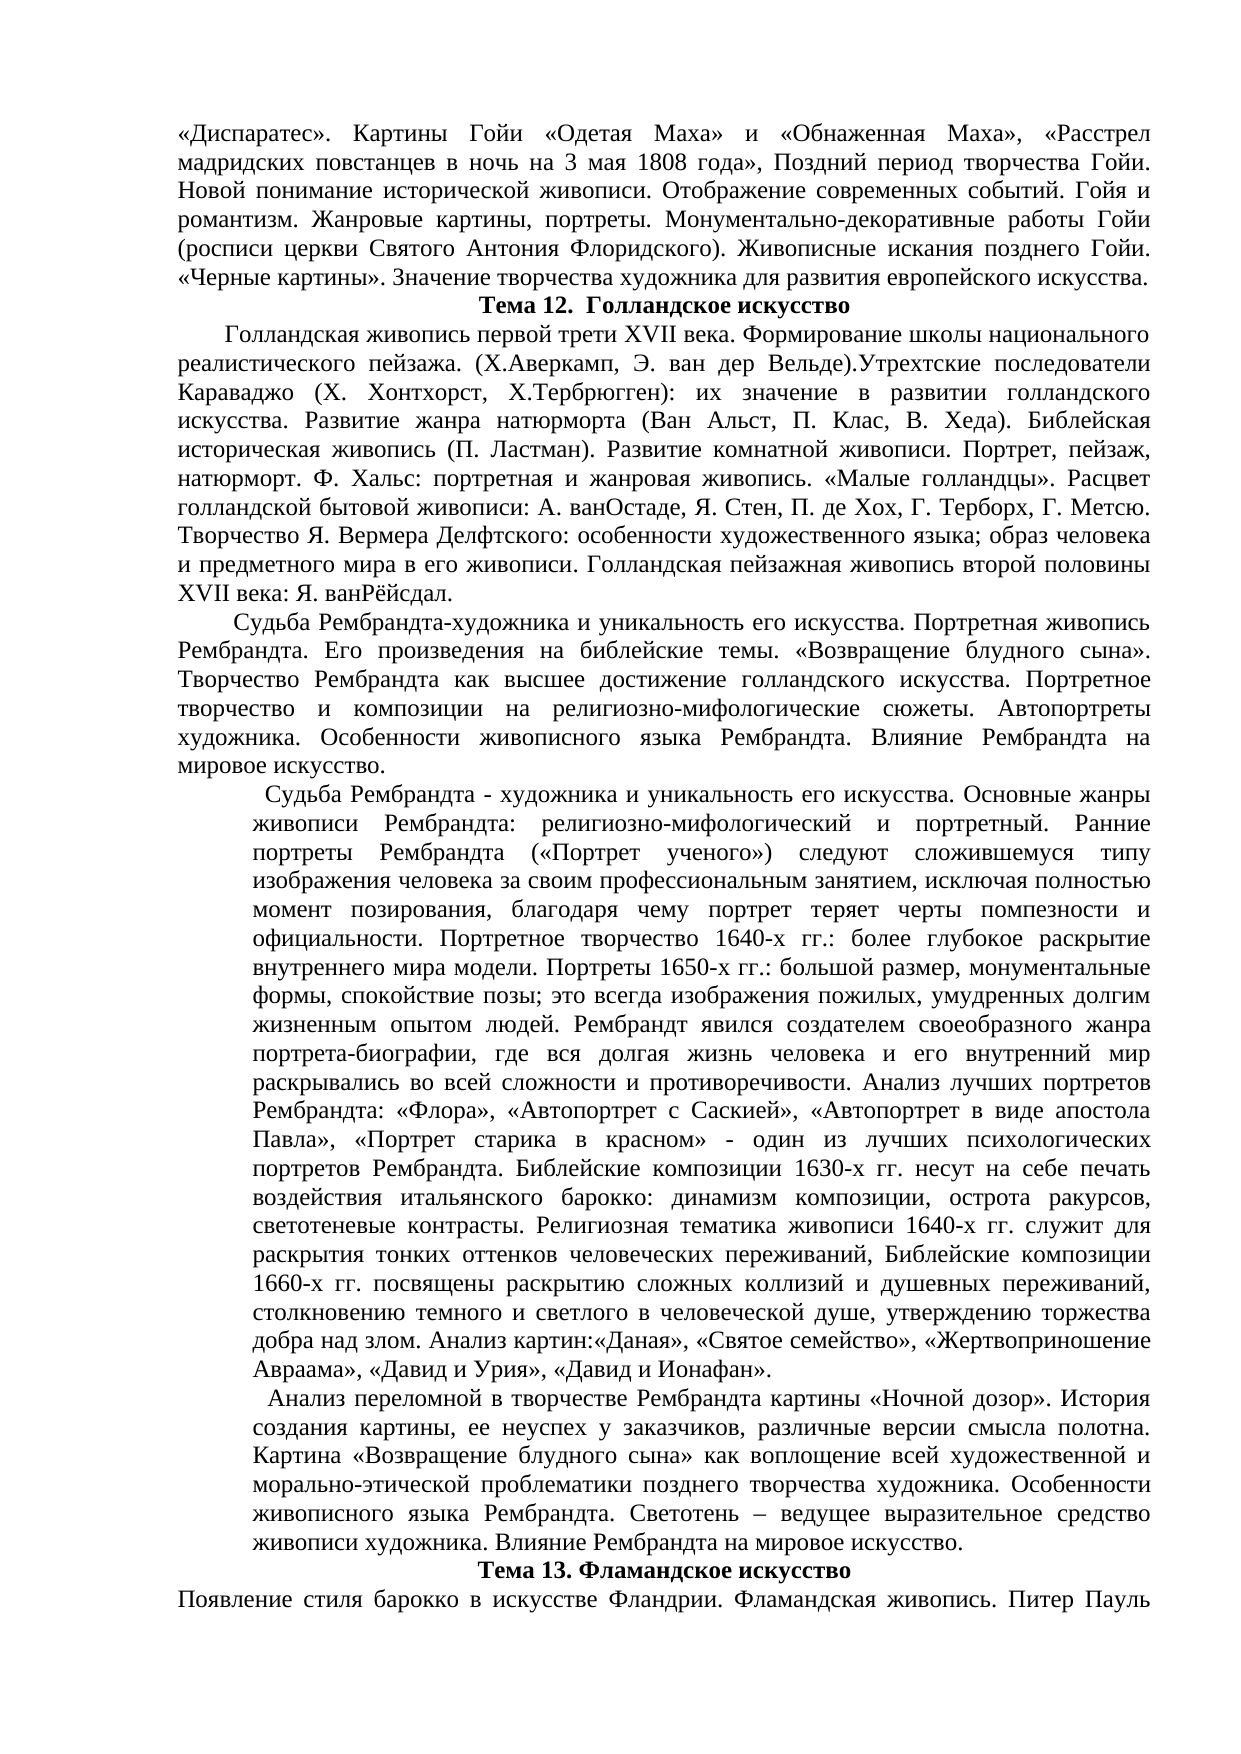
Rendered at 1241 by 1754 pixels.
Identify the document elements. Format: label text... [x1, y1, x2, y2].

text Судьба Рембрандта - художника и уникальность его искусства. Основные жанры живописи Рембрандта: религиозно-мифологический и портретный. Ранние портреты Рембрандта («Портрет ученого») следуют сложившемуся типу изображения человека за своим профессиональным занятием, исключая полностью момент позирования, благодаря чему портрет теряет черты помпезности и официальности. Портретное творчество 1640-х гг.: более глубокое раскрытие внутреннего мира модели. Портреты 1650-х гг.: большой размер, монументальные формы, спокойствие позы; это всегда изображения пожилых, умудренных долгим жизненным опытом людей. Рембрандт явился создателем своеобразного жанра портрета-биографии, где вся долгая жизнь человека и его внутренний мир раскрывались во всей сложности и противоречивости. Анализ лучших портретов Рембрандта: «Флора», «Автопортрет с Саскией», «Автопортрет в виде апостола Павла», «Портрет старика в красном» - один из лучших психологических портретов Рембрандта. Библейские композиции 1630-х гг. несут на себе печать воздействия итальянского барокко: динамизм композиции, острота ракурсов, светотеневые контрасты. Религиозная тематика живописи 1640-х гг. служит для раскрытия тонких оттенков человеческих переживаний, Библейские композиции 1660-х гг. посвящены раскрытию сложных коллизий и душевных переживаний, столкновению темного и светлого в человеческой душе, утверждению торжества добра над злом. Анализ картин:«Даная», «Святое семейство», «Жертвоприношение Авраама», «Давид и Урия», «Давид и Ионафан». [215, 779, 1152, 1383]
text Тема 12. Голландское искусство [177, 291, 1152, 319]
text Голландская живопись первой трети XVII века. Формирование школы национального реалистического пейзажа. (X.Аверкамп, Э. ван дер Вельде).Утрехтские последователи Караваджо (Х. Хонтхорст, X.Тербрюгген): их значение в развитии голландского искусства. Развитие жанра натюрморта (Ван Альст, П. Клас, В. Хеда). Библейская историческая живопись (П. Ластман). Развитие комнатной живописи. Портрет, пейзаж, натюрморт. Ф. Хальс: портретная и жанровая живопись. «Малые голландцы». Расцвет голландской бытовой живописи: А. ванОстаде, Я. Стен, П. де Хох, Г. Терборх, Г. Метсю. Творчество Я. Вермера Делфтского: особенности художественного языка; образ человека и предметного мира в его живописи. Голландская пейзажная живопись второй половины XVII века: Я. ванРёйсдал. [177, 319, 1152, 607]
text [177, 118, 1152, 291]
text Судьба Рембрандта-художника и уникальность его искусства. Портретная живопись Рембрандта. Его произведения на библейские темы. «Возвращение блудного сына». Творчество Рембрандта как высшее достижение голландского искусства. Портретное творчество и композиции на религиозно-мифологические сюжеты. Автопортреты художника. Особенности живописного языка Рембрандта. Влияние Рембрандта на мировое искусство. [177, 607, 1152, 779]
text Анализ переломной в творчестве Рембрандта картины «Ночной дозор». История создания картины, ее неуспех у заказчиков, различные версии смысла полотна. Картина «Возвращение блудного сына» как воплощение всей художественной и морально-этической проблематики позднего творчества художника. Особенности живописного языка Рембрандта. Светотень – ведущее выразительное средство живописи художника. Влияние Рембрандта на мировое искусство. [215, 1383, 1152, 1556]
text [177, 1584, 1152, 1613]
text Тема 13. Фламандское искусство [177, 1556, 1152, 1584]
